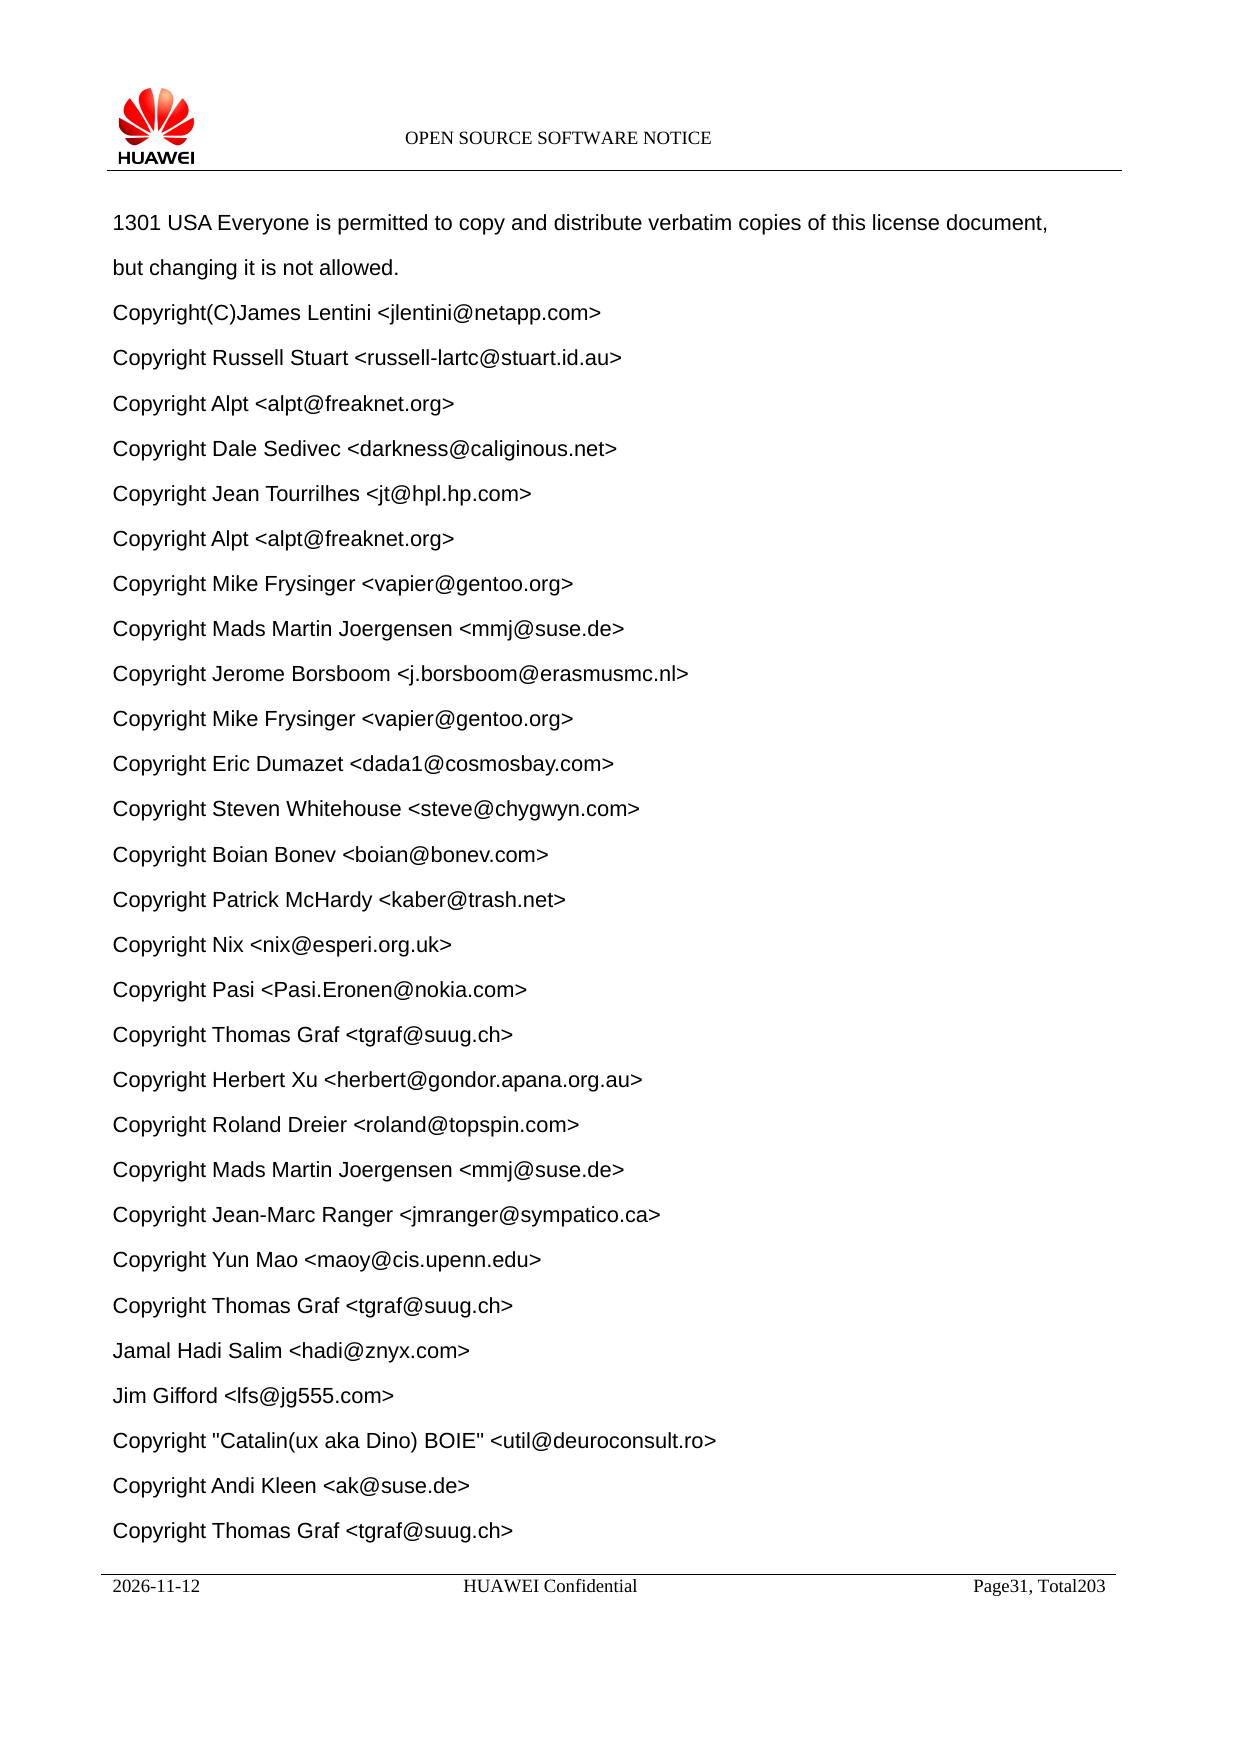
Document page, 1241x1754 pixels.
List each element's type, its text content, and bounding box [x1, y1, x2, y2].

text Copyright Russell Stuart <russell-lartc@stuart.id.au> [112, 342, 1128, 374]
text Copyright Alpt <alpt@freaknet.org> [112, 522, 1128, 554]
text but changing it is not allowed. [112, 251, 1128, 284]
text Copyright(C)James Lentini <jlentini@netapp.com> [112, 297, 1128, 329]
text Copyright Thomas Graf <tgraf@suug.ch> [112, 1289, 1128, 1321]
text Copyright Roland Dreier <roland@topspin.com> [112, 1108, 1128, 1141]
text Copyright Thomas Graf <tgraf@suug.ch> [112, 1018, 1128, 1051]
text Copyright Eric Dumazet <dada1@cosmosbay.com> [112, 748, 1128, 780]
text Copyright Dale Sedivec <darkness@caliginous.net> [112, 432, 1128, 464]
text Copyright Mads Martin Joergensen <mmj@suse.de> [112, 1153, 1128, 1186]
text Copyright Yun Mao <maoy@cis.upenn.edu> [112, 1244, 1128, 1276]
text Copyright Herbert Xu <herbert@gondor.apana.org.au> [112, 1063, 1128, 1096]
text Copyright Mads Martin Joergensen <mmj@suse.de> [112, 612, 1128, 645]
text Copyright Patrick McHardy <kaber@trash.net> [112, 883, 1128, 915]
text Copyright Pasi <Pasi.Eronen@nokia.com> [112, 973, 1128, 1006]
text Copyright Jean-Marc Ranger <jmranger@sympatico.ca> [112, 1199, 1128, 1231]
text Copyright Jerome Borsboom <j.borsboom@erasmusmc.nl> [112, 657, 1128, 690]
text Copyright Mike Frysinger <vapier@gentoo.org> [112, 702, 1128, 735]
text Copyright Alpt <alpt@freaknet.org> [112, 387, 1128, 419]
text Jim Gifford <lfs@jg555.com> [112, 1379, 1128, 1412]
text Copyright Steven Whitehouse <steve@chygwyn.com> [112, 793, 1128, 825]
text Copyright Mike Frysinger <vapier@gentoo.org> [112, 567, 1128, 600]
text Copyright Jean Tourrilhes <jt@hpl.hp.com> [112, 477, 1128, 509]
text Copyright Thomas Graf <tgraf@suug.ch> [112, 1514, 1128, 1547]
text Copyright "Catalin(ux aka Dino) BOIE" <util@deuroconsult.ro> [112, 1424, 1128, 1457]
text Copyright Nix <nix@esperi.org.uk> [112, 928, 1128, 961]
text Copyright Boian Bonev <boian@bonev.com> [112, 838, 1128, 870]
text Copyright Andi Kleen <ak@suse.de> [112, 1469, 1128, 1502]
text Jamal Hadi Salim <hadi@znyx.com> [112, 1334, 1128, 1366]
picture [118, 88, 194, 164]
